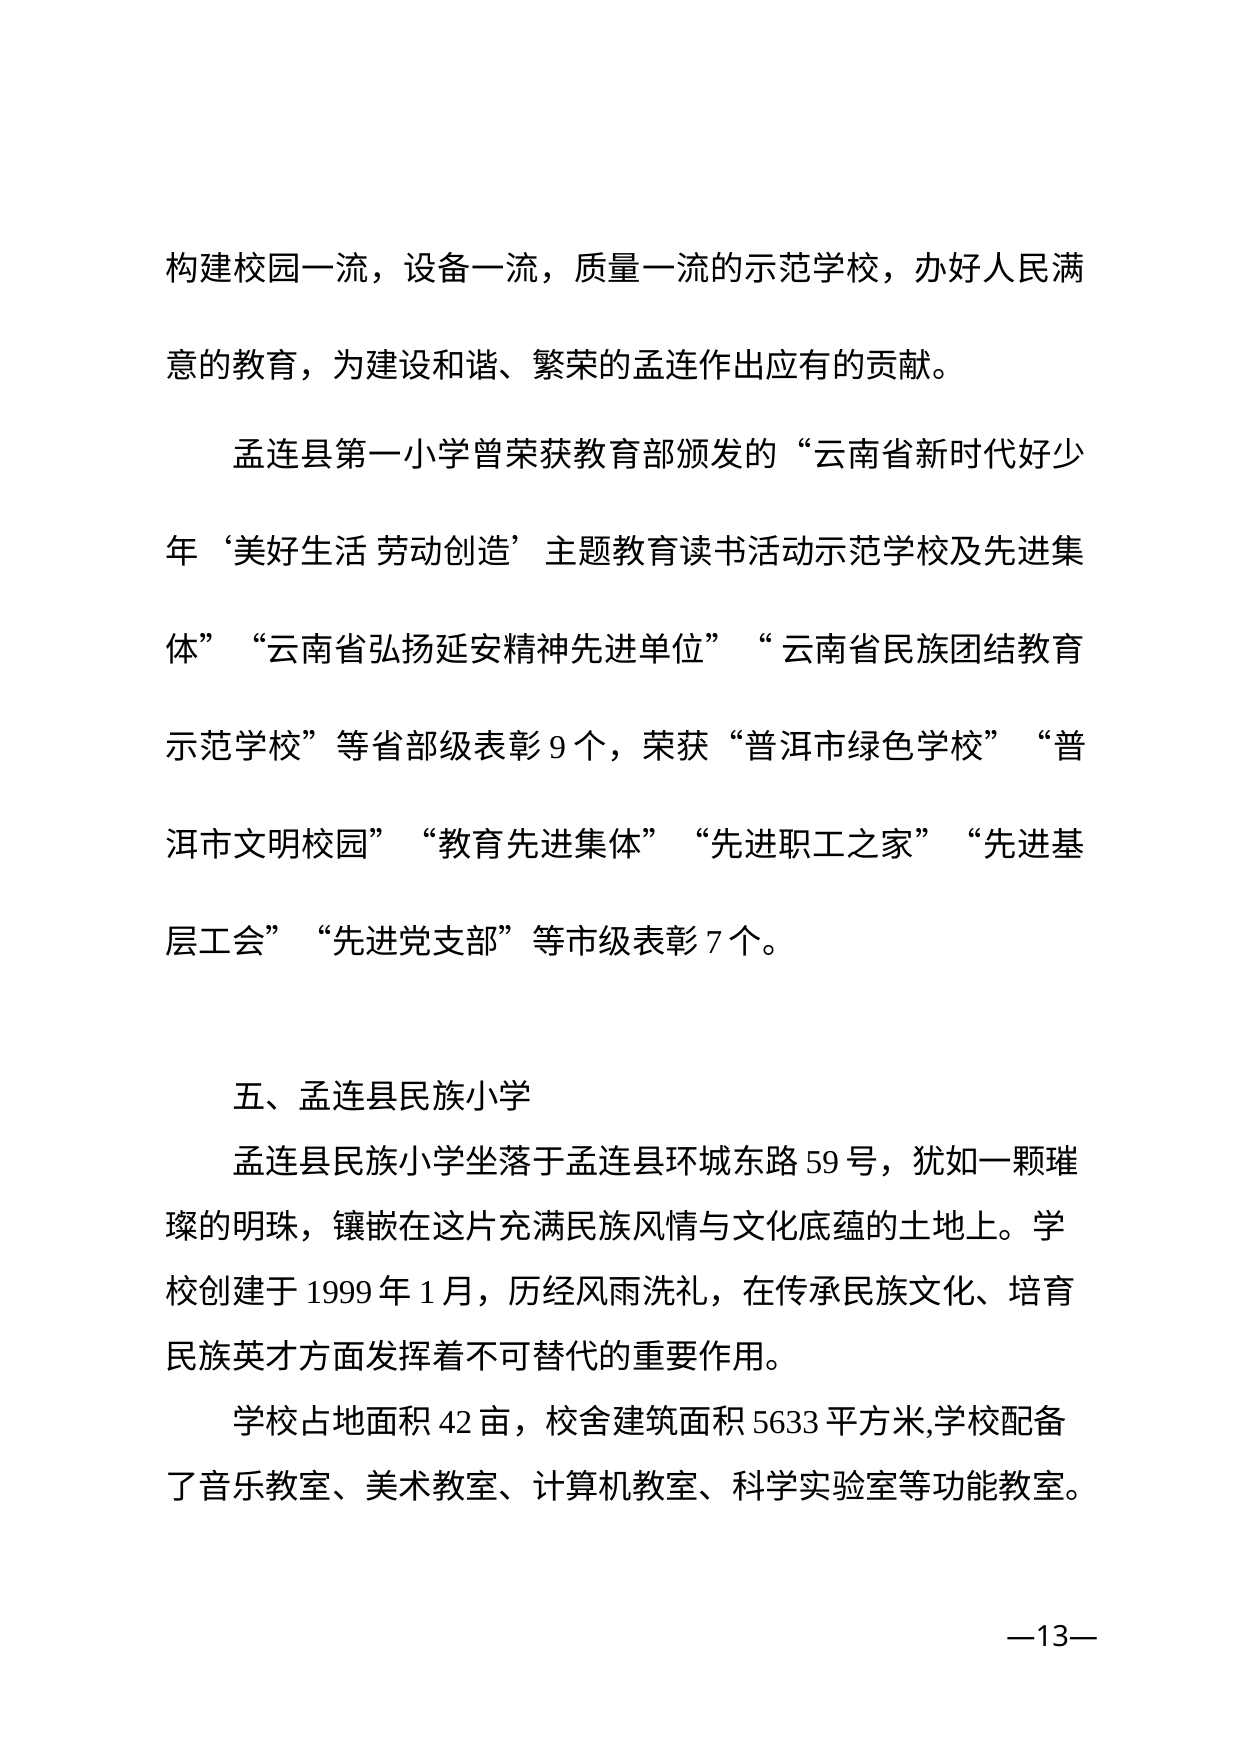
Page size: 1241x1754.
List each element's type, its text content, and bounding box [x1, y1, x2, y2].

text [165, 233, 1087, 395]
text 孟连县第一小学曾荣获教育部颁发的“云南省新时代好少年‘美好生活 劳动创造’主题教育读书活动示范学校及先进集体”“云南省弘扬延安精神先进单位”“ 云南省民族团结教育示范学校”等省部级表彰9个，荣获“普洱市绿色学校”“普洱市文明校园”“教育先进集体”“先进职工之家”“先进基层工会”“先进党支部”等市级表彰7个。 [165, 419, 1087, 972]
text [165, 1386, 1087, 1516]
text 孟连县民族小学坐落于孟连县环城东路59号，犹如一颗璀璨的明珠，镶嵌在这片充满民族风情与文化底蕴的土地上。学校创建于1999年1月，历经风雨洗礼，在传承民族文化、培育民族英才方面发挥着不可替代的重要作用。 [165, 1126, 1087, 1386]
text 五、孟连县民族小学 [165, 1061, 1087, 1126]
